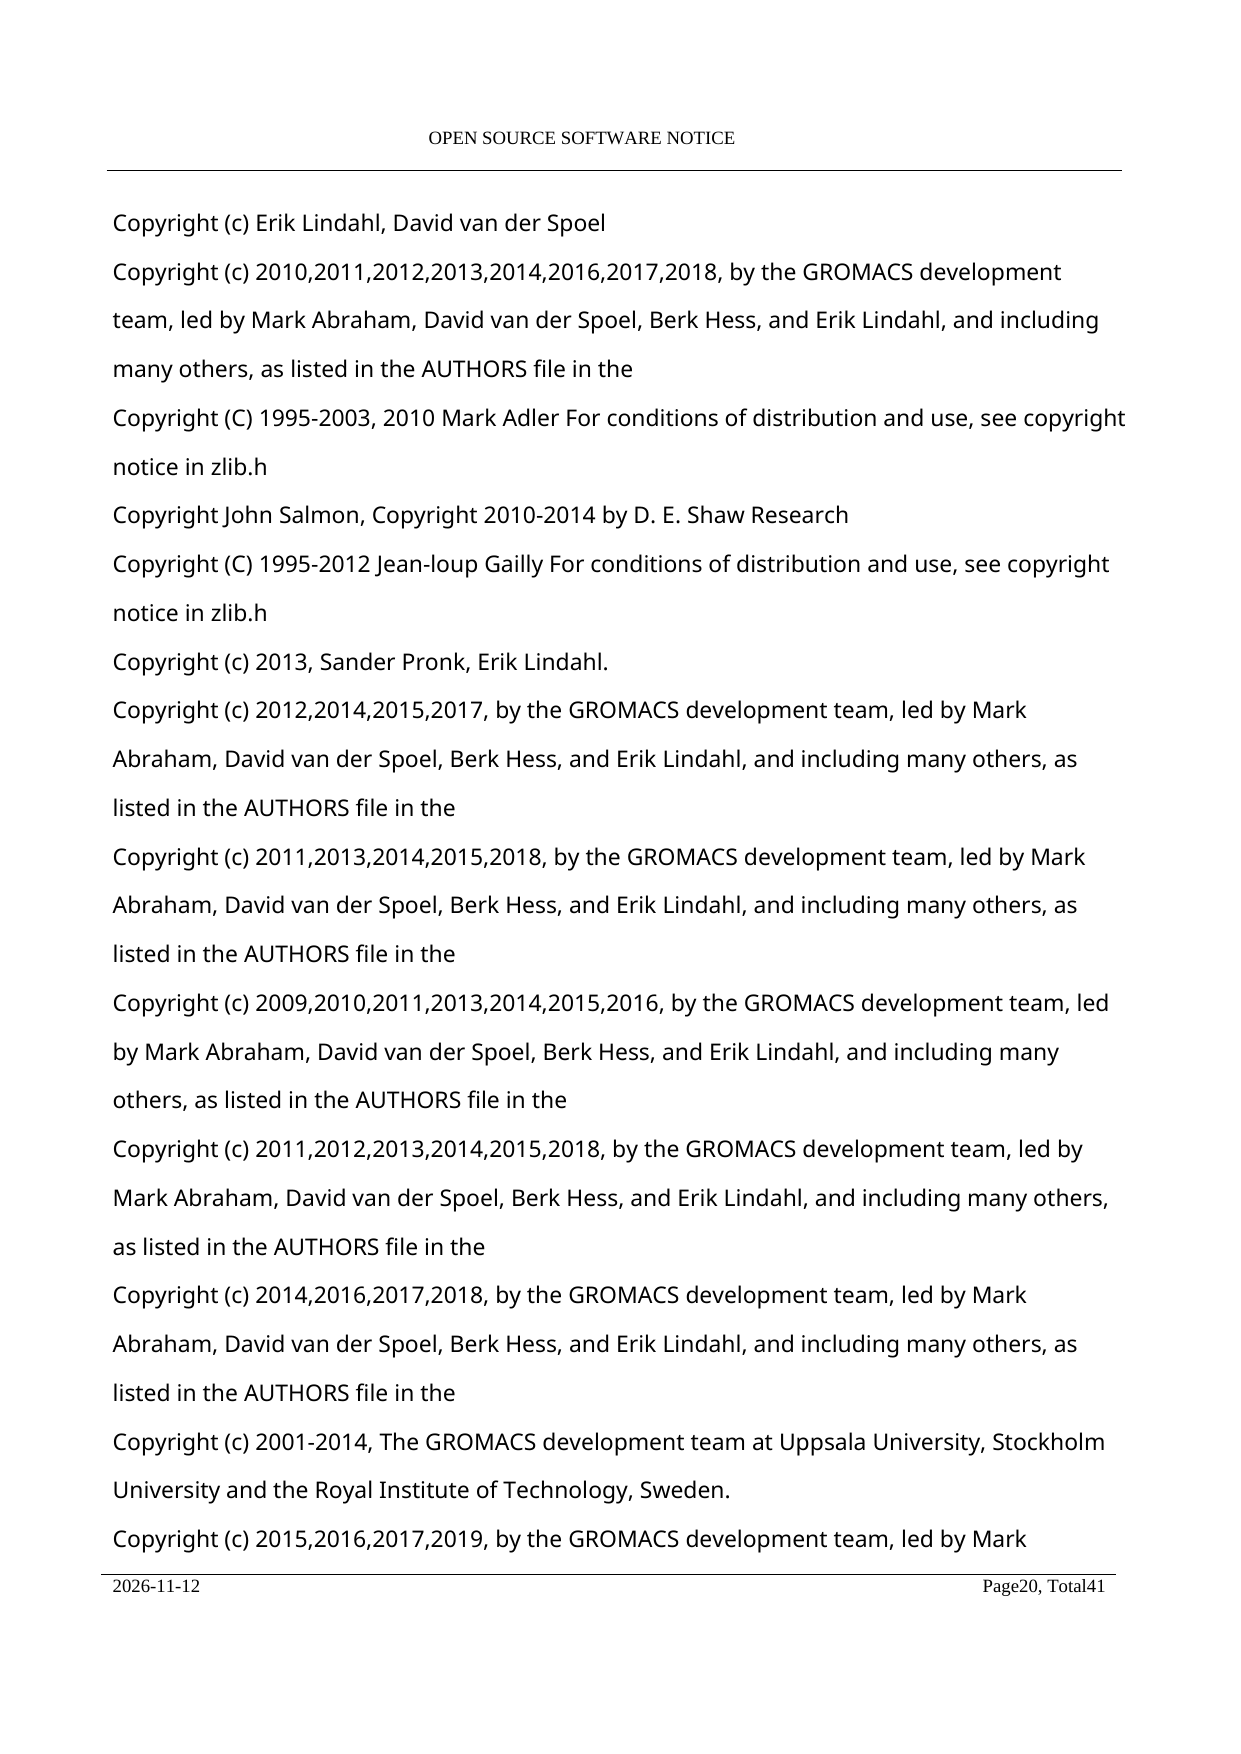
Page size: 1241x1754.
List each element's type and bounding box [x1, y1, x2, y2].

text [112, 206, 1128, 1555]
